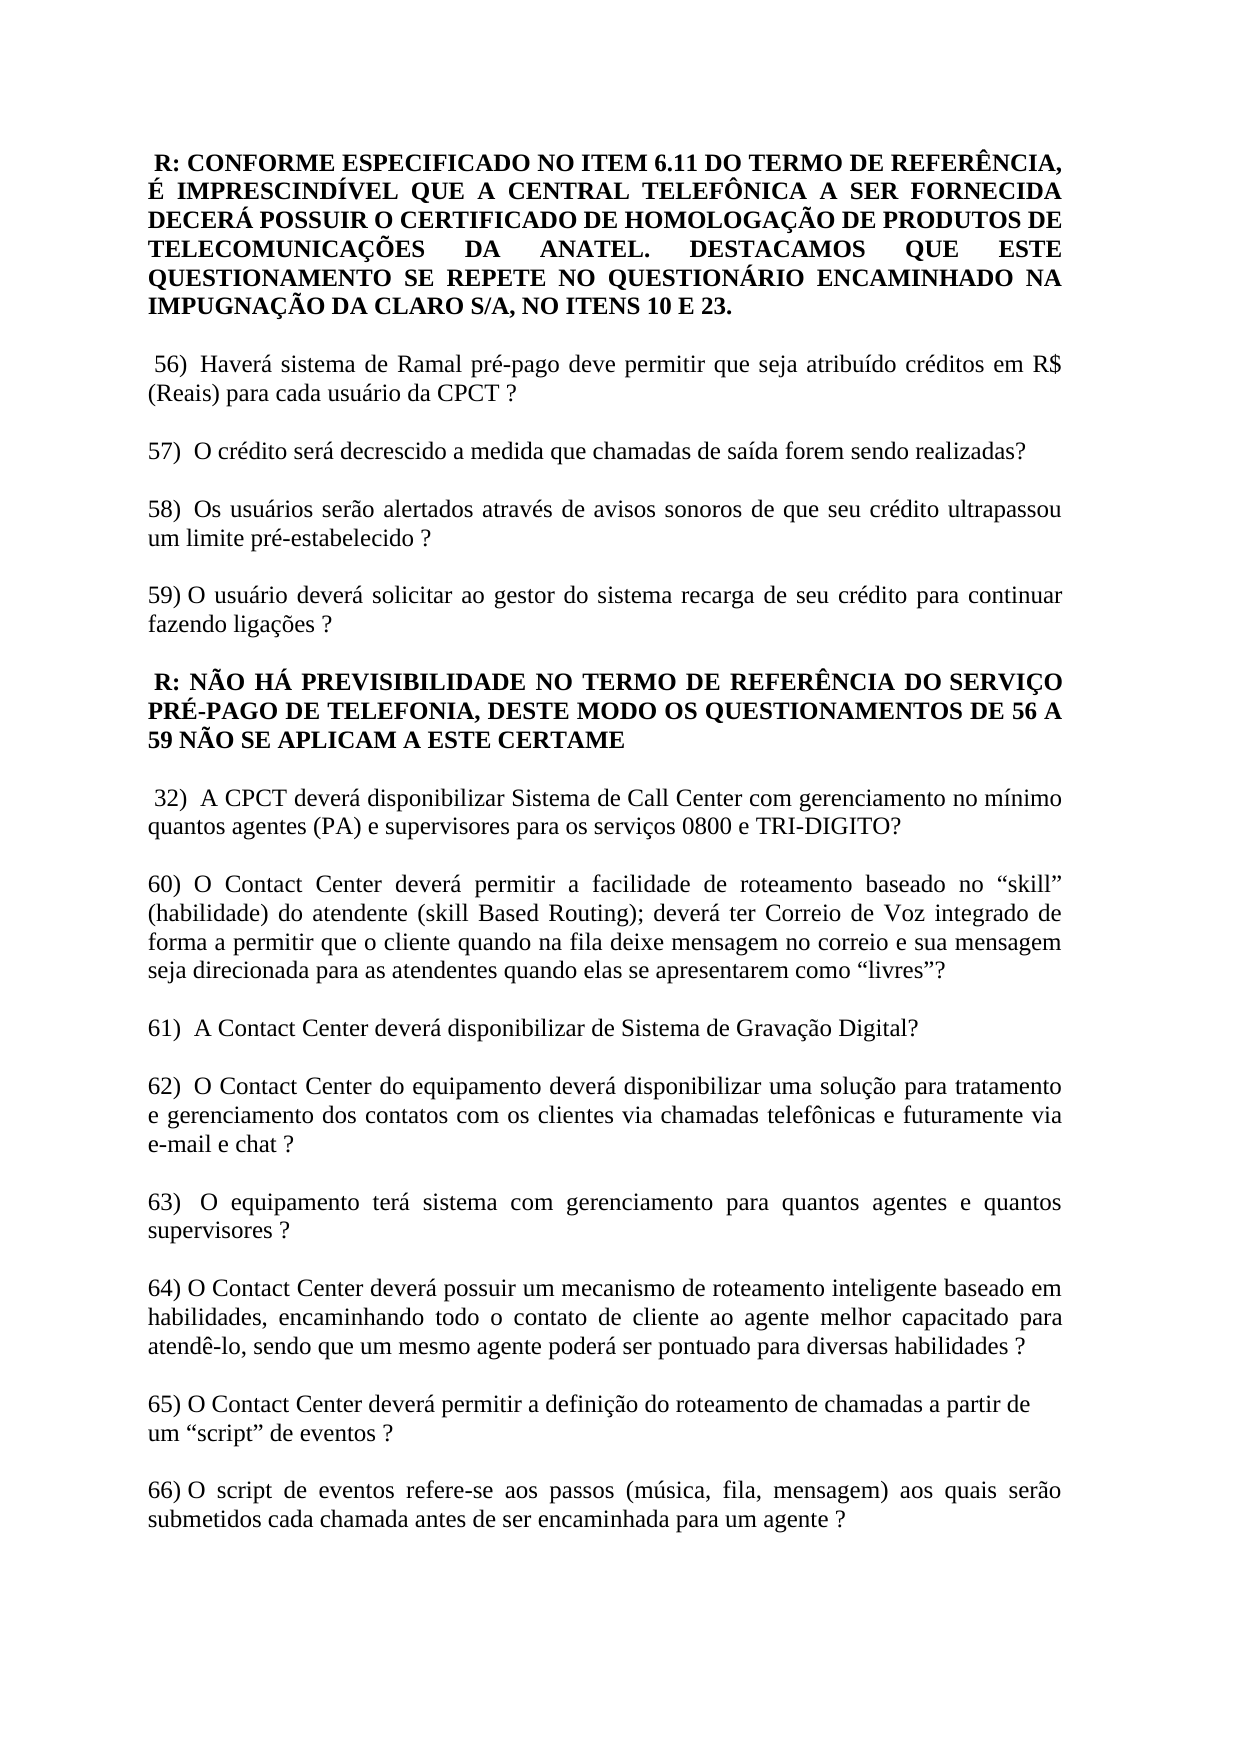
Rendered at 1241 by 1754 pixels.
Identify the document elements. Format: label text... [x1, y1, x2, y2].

text 63) O equipamento terá sistema com gerenciamento para quantos agentes e quantos supervisores ? [148, 1187, 1063, 1244]
text 60) O Contact Center deverá permitir a facilidade de roteamento baseado no “skill” (habilidade) do atendente (skill Based Routing); deverá ter Correio de Voz integrado de forma a permitir que o cliente quando na fila deixe mensagem no correio e sua mensagem seja direcionada para as atendentes quando elas se apresentarem como “livres”? [148, 869, 1063, 984]
text 58) Os usuários serão alertados através de avisos sonoros de que seu crédito ultrapassou um limite pré-estabelecido ? [148, 494, 1063, 551]
text 61) A Contact Center deverá disponibilizar de Sistema de Gravação Digital? [148, 1013, 1063, 1042]
text 32) A CPCT deverá disponibilizar Sistema de Call Center com gerenciamento no mínimo quantos agentes (PA) e supervisores para os serviços 0800 e TRI-DIGITO? [148, 783, 1063, 840]
text 66) O script de eventos refere-se aos passos (música, fila, mensagem) aos quais serão submetidos cada chamada antes de ser encaminhada para um agente ? [148, 1476, 1063, 1533]
text R: NÃO HÁ PREVISIBILIDADE NO TERMO DE REFERÊNCIA DO SERVIÇO PRÉ-PAGO DE TELEFONIA, DESTE MODO OS QUESTIONAMENTOS DE 56 A 59 NÃO SE APLICAM A ESTE CERTAME [148, 667, 1063, 753]
text 64) O Contact Center deverá possuir um mecanismo de roteamento inteligente baseado em habilidades, encaminhando todo o contato de cliente ao agente melhor capacitado para atendê-lo, sendo que um mesmo agente poderá ser pontuado para diversas habilidades ? [148, 1273, 1063, 1360]
text 65) O Contact Center deverá permitir a definição do roteamento de chamadas a partir de um “script” de eventos ? [148, 1389, 1063, 1446]
text 59) O usuário deverá solicitar ao gestor do sistema recarga de seu crédito para continuar fazendo ligações ? [148, 581, 1063, 638]
text R: CONFORME ESPECIFICADO NO ITEM 6.11 DO TERMO DE REFERÊNCIA, É IMPRESCINDÍVEL QUE A CENTRAL TELEFÔNICA A SER FORNECIDA DECERÁ POSSUIR O CERTIFICADO DE HOMOLOGAÇÃO DE PRODUTOS DE TELECOMUNICAÇÕES DA ANATEL. DESTACAMOS QUE ESTE QUESTIONAMENTO SE REPETE NO QUESTIONÁRIO ENCAMINHADO NA IMPUGNAÇÃO DA CLARO S/A, NO ITENS 10 E 23. [148, 148, 1063, 320]
text 57) O crédito será decrescido a medida que chamadas de saída forem sendo realizadas? [148, 436, 1063, 465]
text 56) Haverá sistema de Ramal pré-pago deve permitir que seja atribuído créditos em R$ (Reais) para cada usuário da CPCT ? [148, 349, 1063, 407]
text 62) O Contact Center do equipamento deverá disponibilizar uma solução para tratamento e gerenciamento dos contatos com os clientes via chamadas telefônicas e futuramente via e-mail e chat ? [148, 1071, 1063, 1158]
